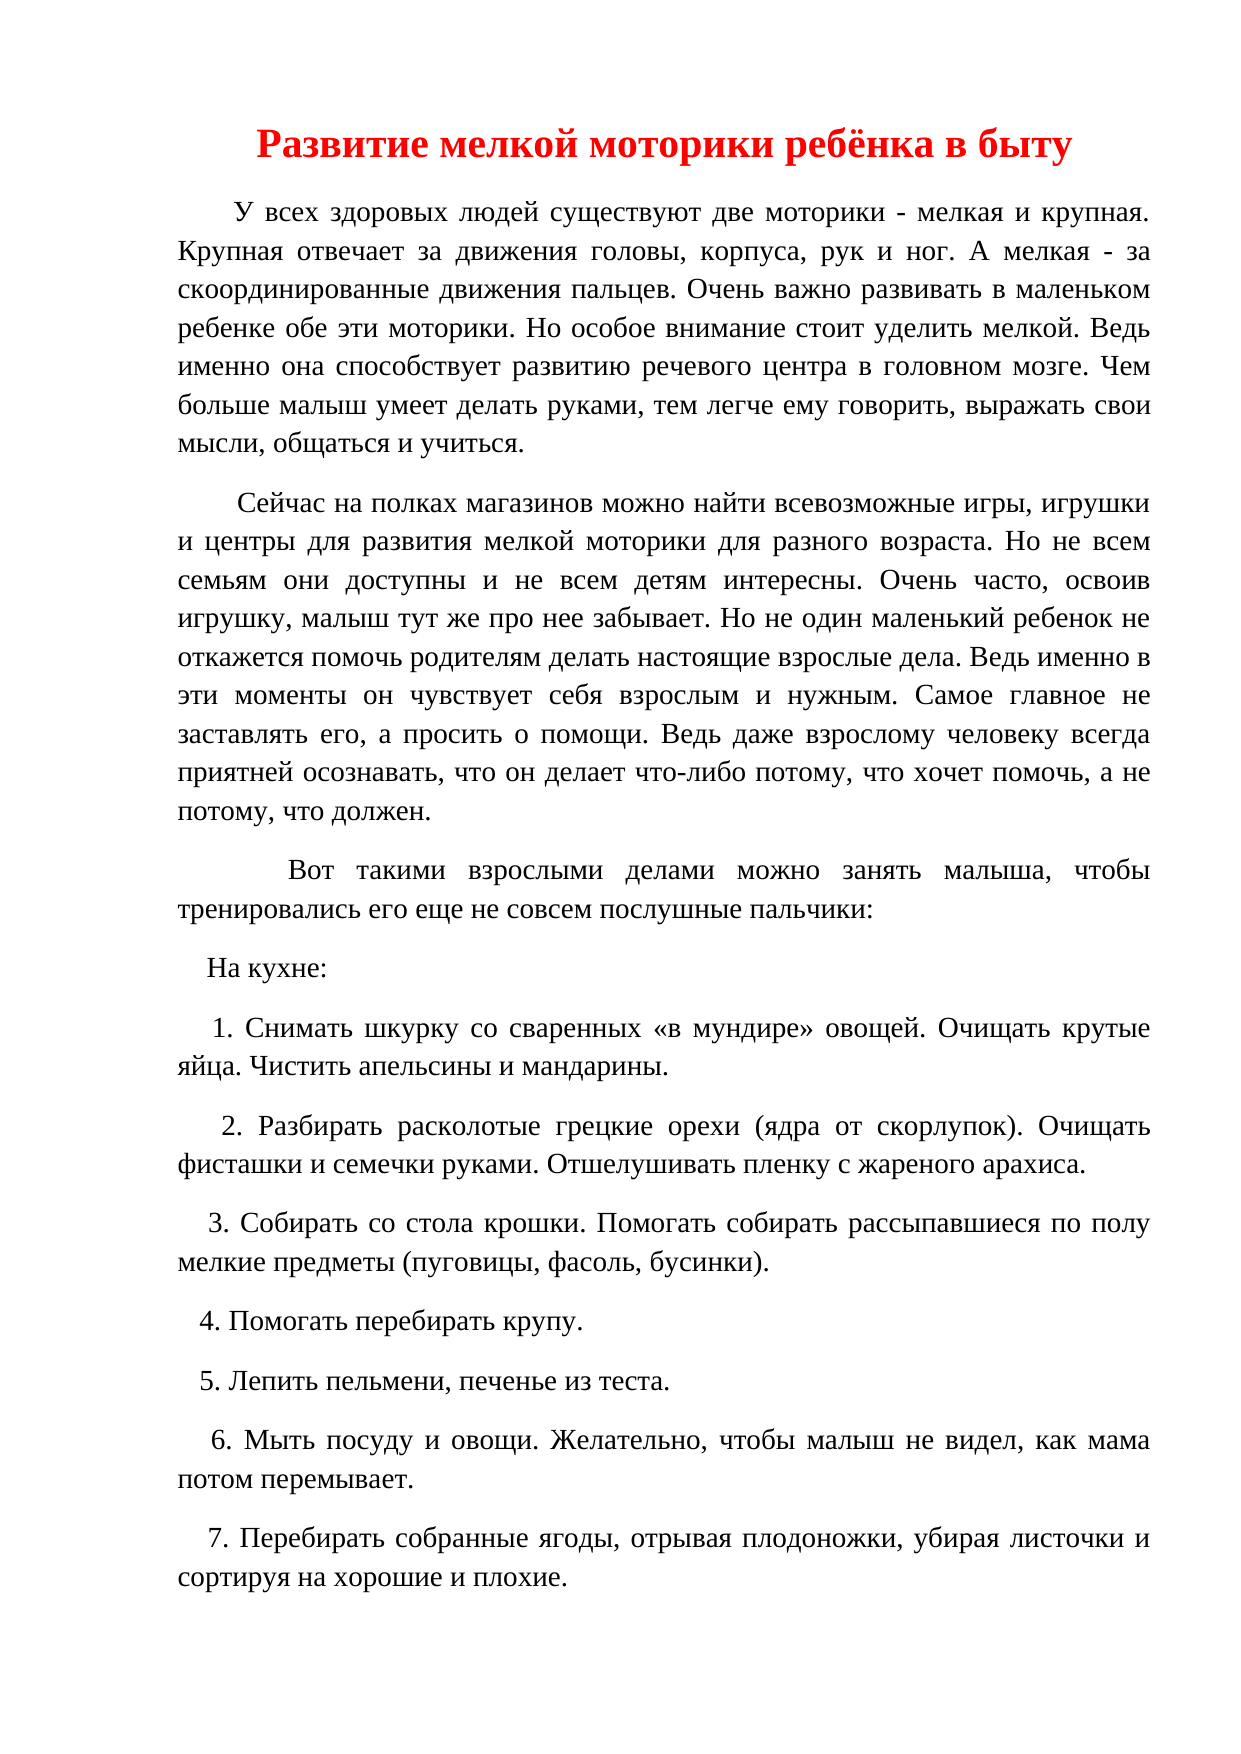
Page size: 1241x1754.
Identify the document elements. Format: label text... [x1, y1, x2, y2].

text 1. Снимать шкурку со сваренных «в мундире» овощей. Очищать крутые яйца. Чистить апельсины и мандарины. [177, 1010, 1152, 1082]
text Сейчас на полках магазинов можно найти всевозможные игры, игрушки и центры для развития мелкой моторики для разного возраста. Но не всем семьям они доступны и не всем детям интересны. Очень часто, освоив игрушку, малыш тут же про нее забывает. Но не один маленький ребенок не откажется помочь родителям делать настоящие взрослые дела. Ведь именно в эти моменты он чувствует себя взрослым и нужным. Самое главное не заставлять его, а просить о помощи. Ведь даже взрослому человеку всегда приятней осознавать, что он делает что-либо потому, что хочет помочь, а не потому, что должен. [177, 485, 1152, 827]
text Развитие мелкой моторики ребёнка в быту [177, 118, 1152, 166]
text Вот такими взрослыми делами можно занять малыша, чтобы тренировались его еще не совсем послушные пальчики: [177, 852, 1152, 924]
text 2. Разбирать расколотые грецкие орехи (ядра от скорлупок). Очищать фисташки и семечки руками. Отшелушивать пленку с жареного арахиса. [177, 1108, 1152, 1180]
text 7. Перебирать собранные ягоды, отрывая плодоножки, убирая листочки и сортируя на хорошие и плохие. [177, 1520, 1152, 1592]
text У всех здоровых людей существуют две моторики - мелкая и крупная. Крупная отвечает за движения головы, корпуса, рук и ног. А мелкая - за скоординированные движения пальцев. Очень важно развивать в маленьком ребенке обе эти моторики. Но особое внимание стоит уделить мелкой. Ведь именно она способствует развитию речевого центра в головном мозге. Чем больше малыш умеет делать руками, тем легче ему говорить, выражать свои мысли, общаться и учиться. [177, 194, 1152, 459]
text 4. Помогать перебирать крупу. [177, 1303, 1152, 1337]
text 3. Собирать со стола крошки. Помогать собирать рассыпавшиеся по полу мелкие предметы (пуговицы, фасоль, бусинки). [177, 1206, 1152, 1278]
text На кухне: [177, 950, 1152, 984]
text 6. Мыть посуду и овощи. Желательно, чтобы малыш не видел, как мама потом перемывает. [177, 1422, 1152, 1494]
text 5. Лепить пельмени, печенье из теста. [177, 1363, 1152, 1396]
